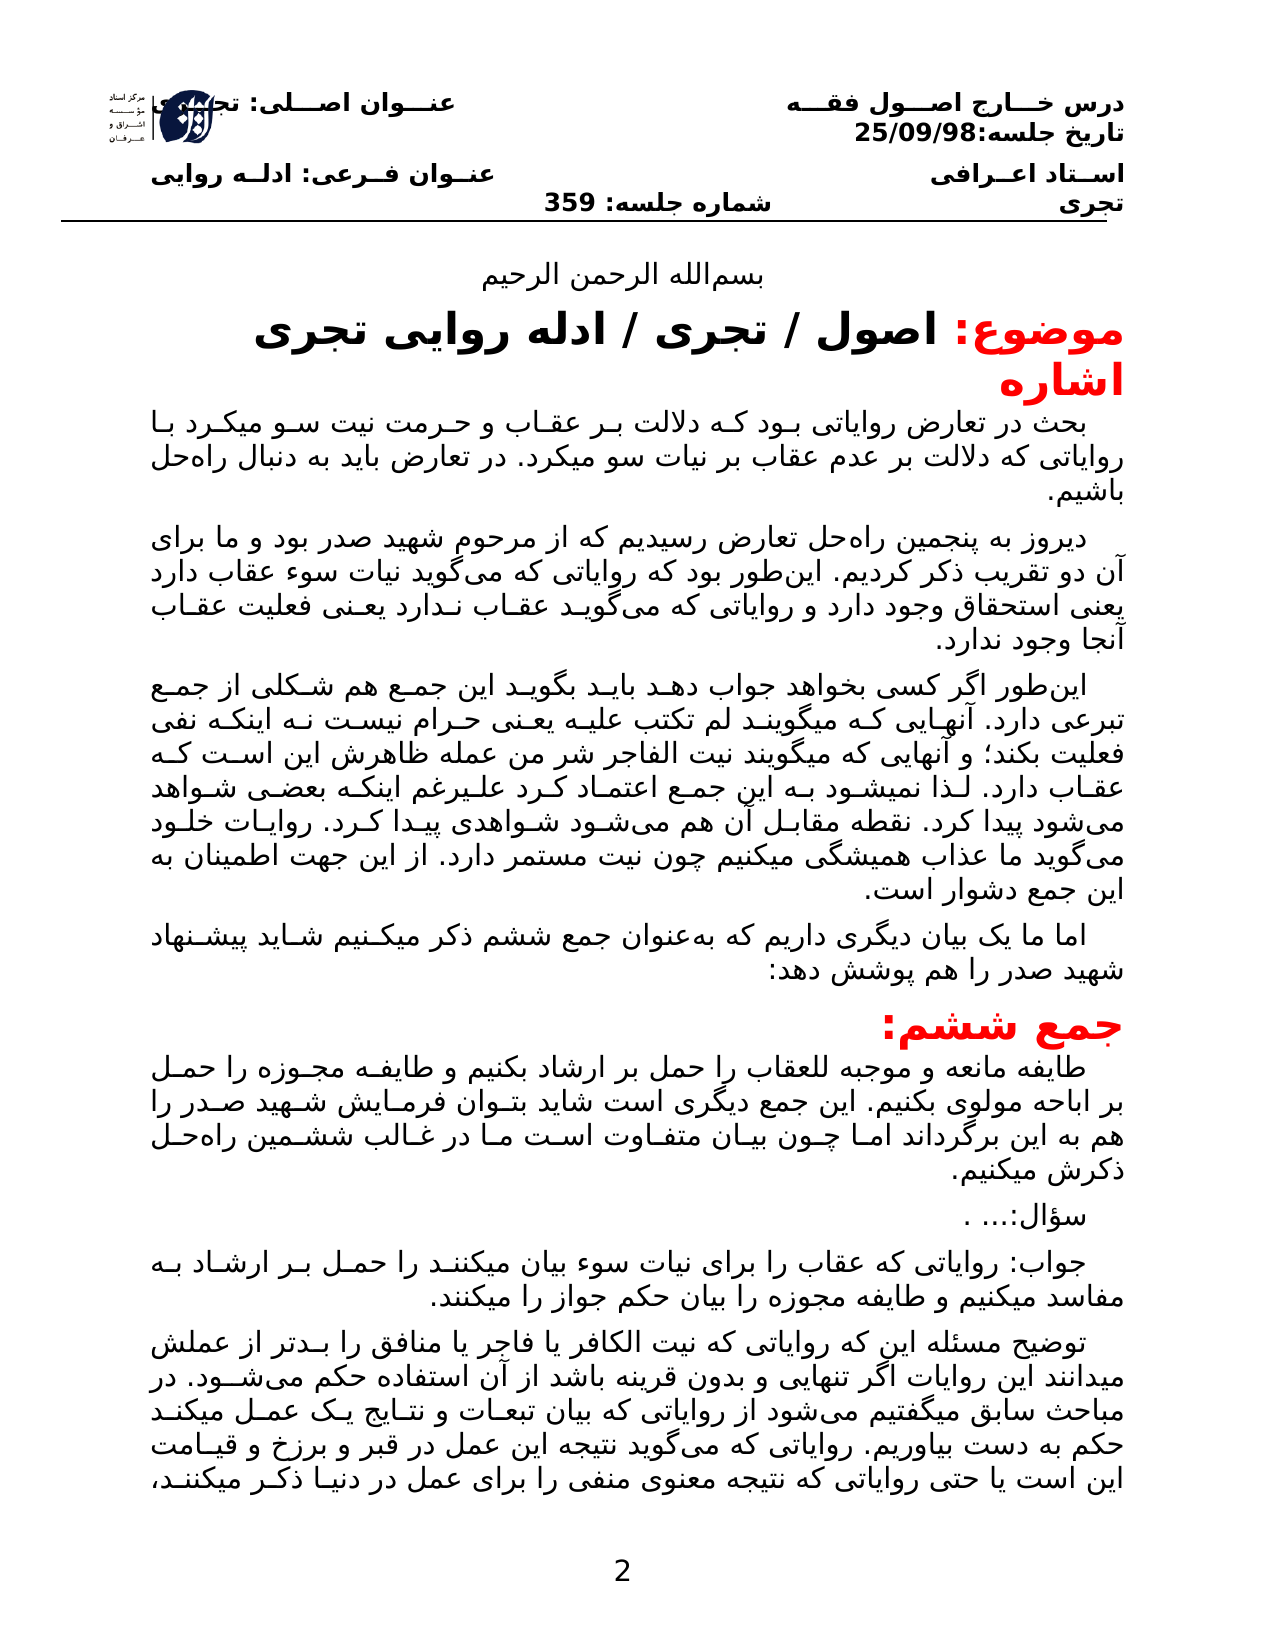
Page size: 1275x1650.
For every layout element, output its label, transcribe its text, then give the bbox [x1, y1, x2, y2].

subtitle موضوع: اصول / تجری / ادله روایی تجری [150, 304, 1125, 355]
picture [102, 86, 215, 146]
list دیروز به پنجمین راه‌حل تعارض رسیدیم که از مرحوم شهید صدر بود و ما برای آن دو تقریب ذکر کردیم. این‌طور بود که روایاتی که می‌گوید نیات سوء عقاب دارد یعنی استحقاق وجود دارد و روایاتی که می‌گوید عقاب ندارد یعنی فعلیت عقاب آنجا وجود ندارد. [150, 520, 1125, 656]
list سؤال:... . [150, 1198, 1125, 1232]
list بحث در تعارض روایاتی بود که دلالت بر عقاب و حرمت نیت سو میکرد با روایاتی که دلالت بر عدم عقاب بر نیات سو میکرد. در تعارض باید به دنبال راه‌حل باشیم. [150, 406, 1125, 508]
list این‌طور اگر کسی بخواهد جواب دهد باید بگوید این جمع هم شکلی از جمع تبرعی دارد. آنهایی که میگویند لم تکتب علیه یعنی حرام نیست نه اینکه نفی فعلیت بکند؛ و آنهایی که میگویند نیت الفاجر شر من عمله ظاهرش این است که عقاب دارد. لذا نمیشود به این جمع اعتماد کرد علیرغم اینکه بعضی شواهد می‌شود پیدا کرد. نقطه مقابل آن ‌هم می‌شود شواهدی پیدا کرد. روایات خلود می‌گوید ما عذاب همیشگی میکنیم چون نیت مستمر دارد. از این جهت اطمینان به این جمع دشوار است. [150, 668, 1125, 906]
subtitle اشاره [150, 355, 1125, 406]
text بسم‌الله الرحمن الرحیم [150, 257, 1125, 291]
list اما ما یک بیان دیگری داریم که به‌عنوان جمع ششم ذکر میکنیم شاید پیشنهاد شهید صدر را هم پوشش دهد: [150, 919, 1125, 987]
list جواب: روایاتی که عقاب را برای نیات سوء بیان میکنند را حمل بر ارشاد به مفاسد میکنیم و طایفه مجوزه را بیان حکم جواز را میکنند. [150, 1245, 1125, 1313]
subtitle جمع ششم: [150, 999, 1125, 1050]
list طایفه مانعه و موجبه للعقاب را حمل بر ارشاد بکنیم و طایفه مجوزه را حمل بر اباحه مولوی بکنیم. این جمع دیگری است شاید بتوان فرمایش شهید صدر را هم به این برگرداند اما چون بیان متفاوت است ما در غالب ششمین راه‌حل ذکرش میکنیم. [150, 1050, 1125, 1186]
